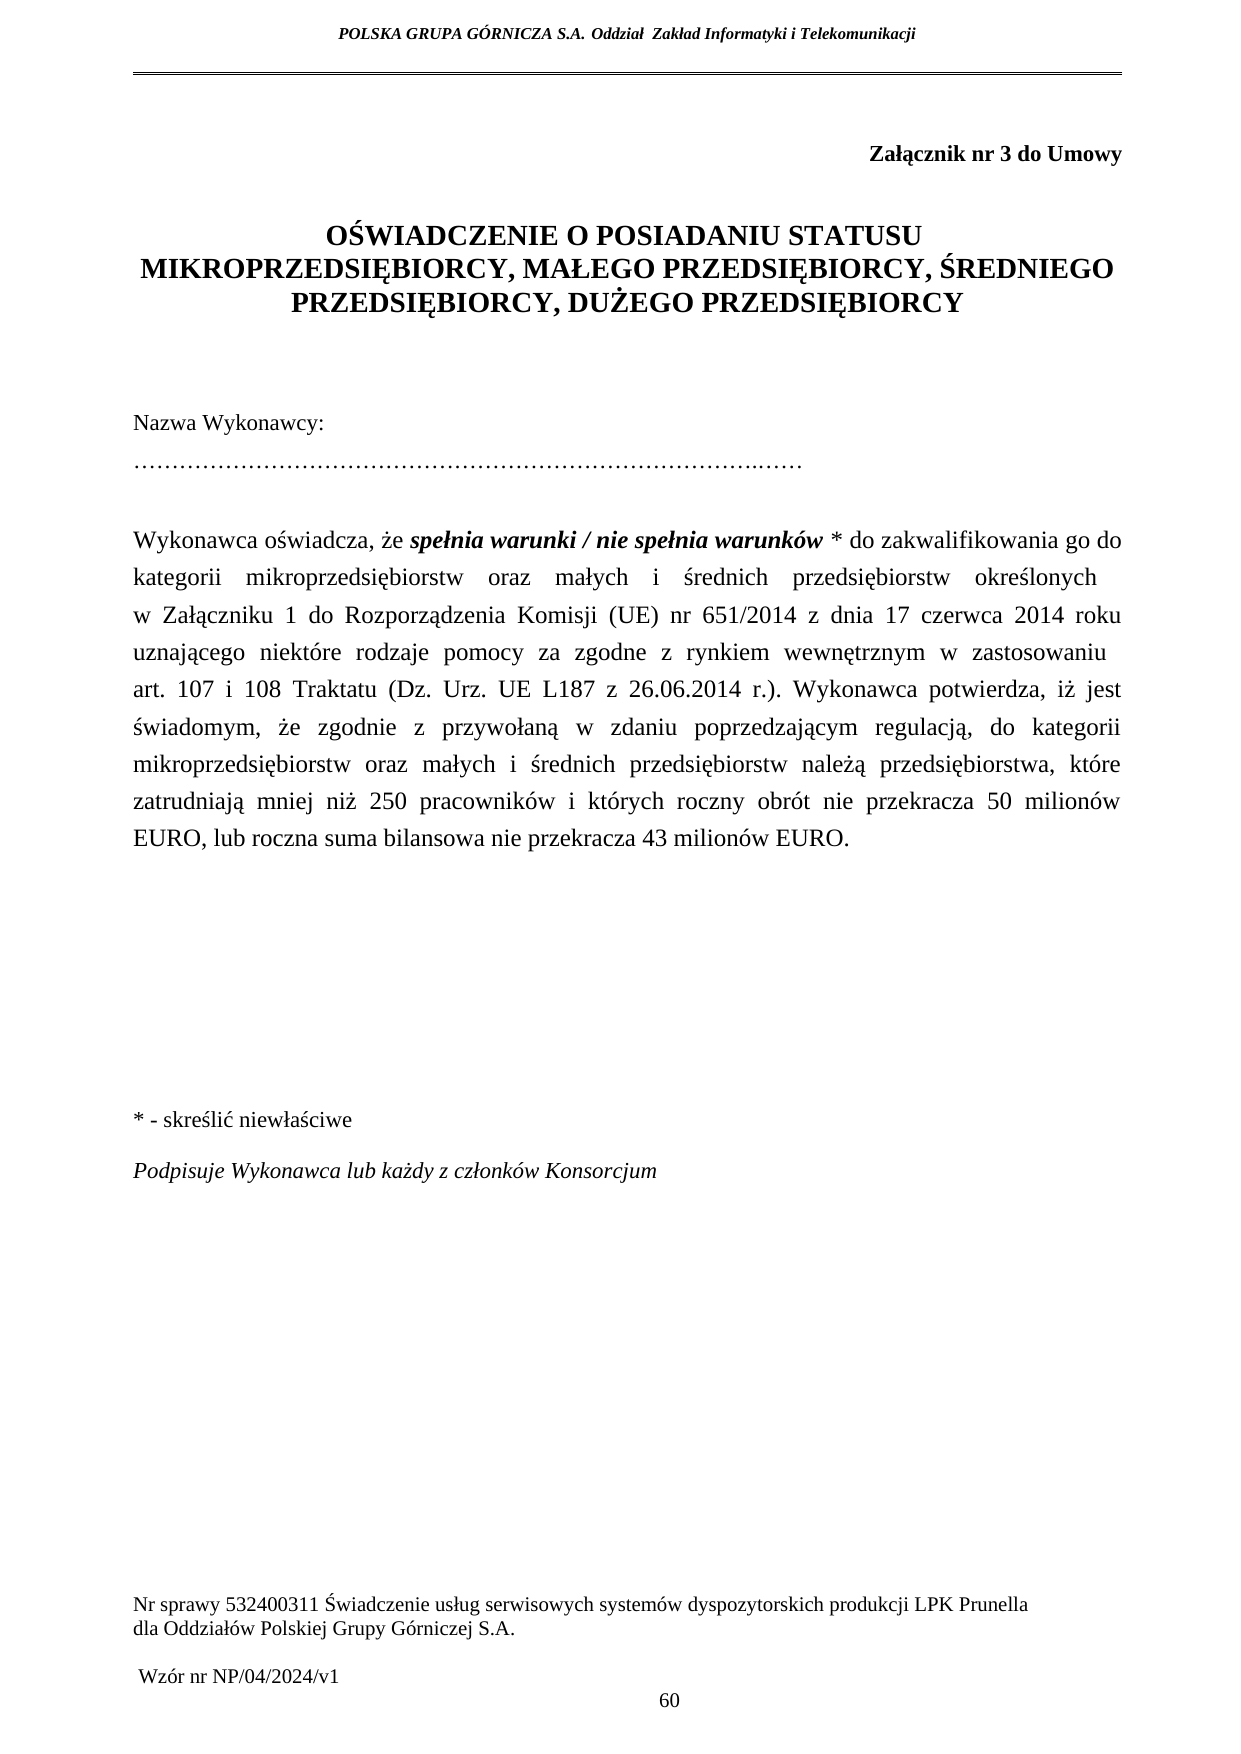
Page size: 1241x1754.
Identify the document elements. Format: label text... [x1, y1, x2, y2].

text OŚWIADCZENIE O POSIADANIU STATUSU MIKROPRZEDSIĘBIORCY, MAŁEGO PRZEDSIĘBIORCY, ŚREDNIEGO PRZEDSIĘBIORCY, DUŻEGO PRZEDSIĘBIORCY [133, 218, 1122, 318]
text Podpisuje Wykonawca lub każdy z członków Konsorcjum [133, 1157, 1122, 1183]
text ……………………………………………………………………….…… [133, 447, 1122, 474]
text Wykonawca oświadcza, że spełnia warunki / nie spełnia warunków * do zakwalifikowania go do kategorii mikroprzedsiębiorstw oraz małych i średnich przedsiębiorstw określonych w Załączniku 1 do Rozporządzenia Komisji (UE) nr 651/2014 z dnia 17 czerwca 2014 roku uznającego niektóre rodzaje pomocy za zgodne z rynkiem wewnętrznym w zastosowaniu art. 107 i 108 Traktatu (Dz. Urz. UE L187 z 26.06.2014 r.). Wykonawca potwierdza, iż jest świadomym, że zgodnie z przywołaną w zdaniu poprzedzającym regulacją, do kategorii mikroprzedsiębiorstw oraz małych i średnich przedsiębiorstw należą przedsiębiorstwa, które zatrudniają mniej niż 250 pracowników i których roczny obrót nie przekracza 50 milionów EURO, lub roczna suma bilansowa nie przekracza 43 milionów EURO. [133, 525, 1122, 852]
text Nazwa Wykonawcy: [133, 408, 1122, 435]
text Załącznik nr 3 do Umowy [133, 140, 1122, 166]
text * - skreślić niewłaściwe [133, 1106, 1122, 1133]
